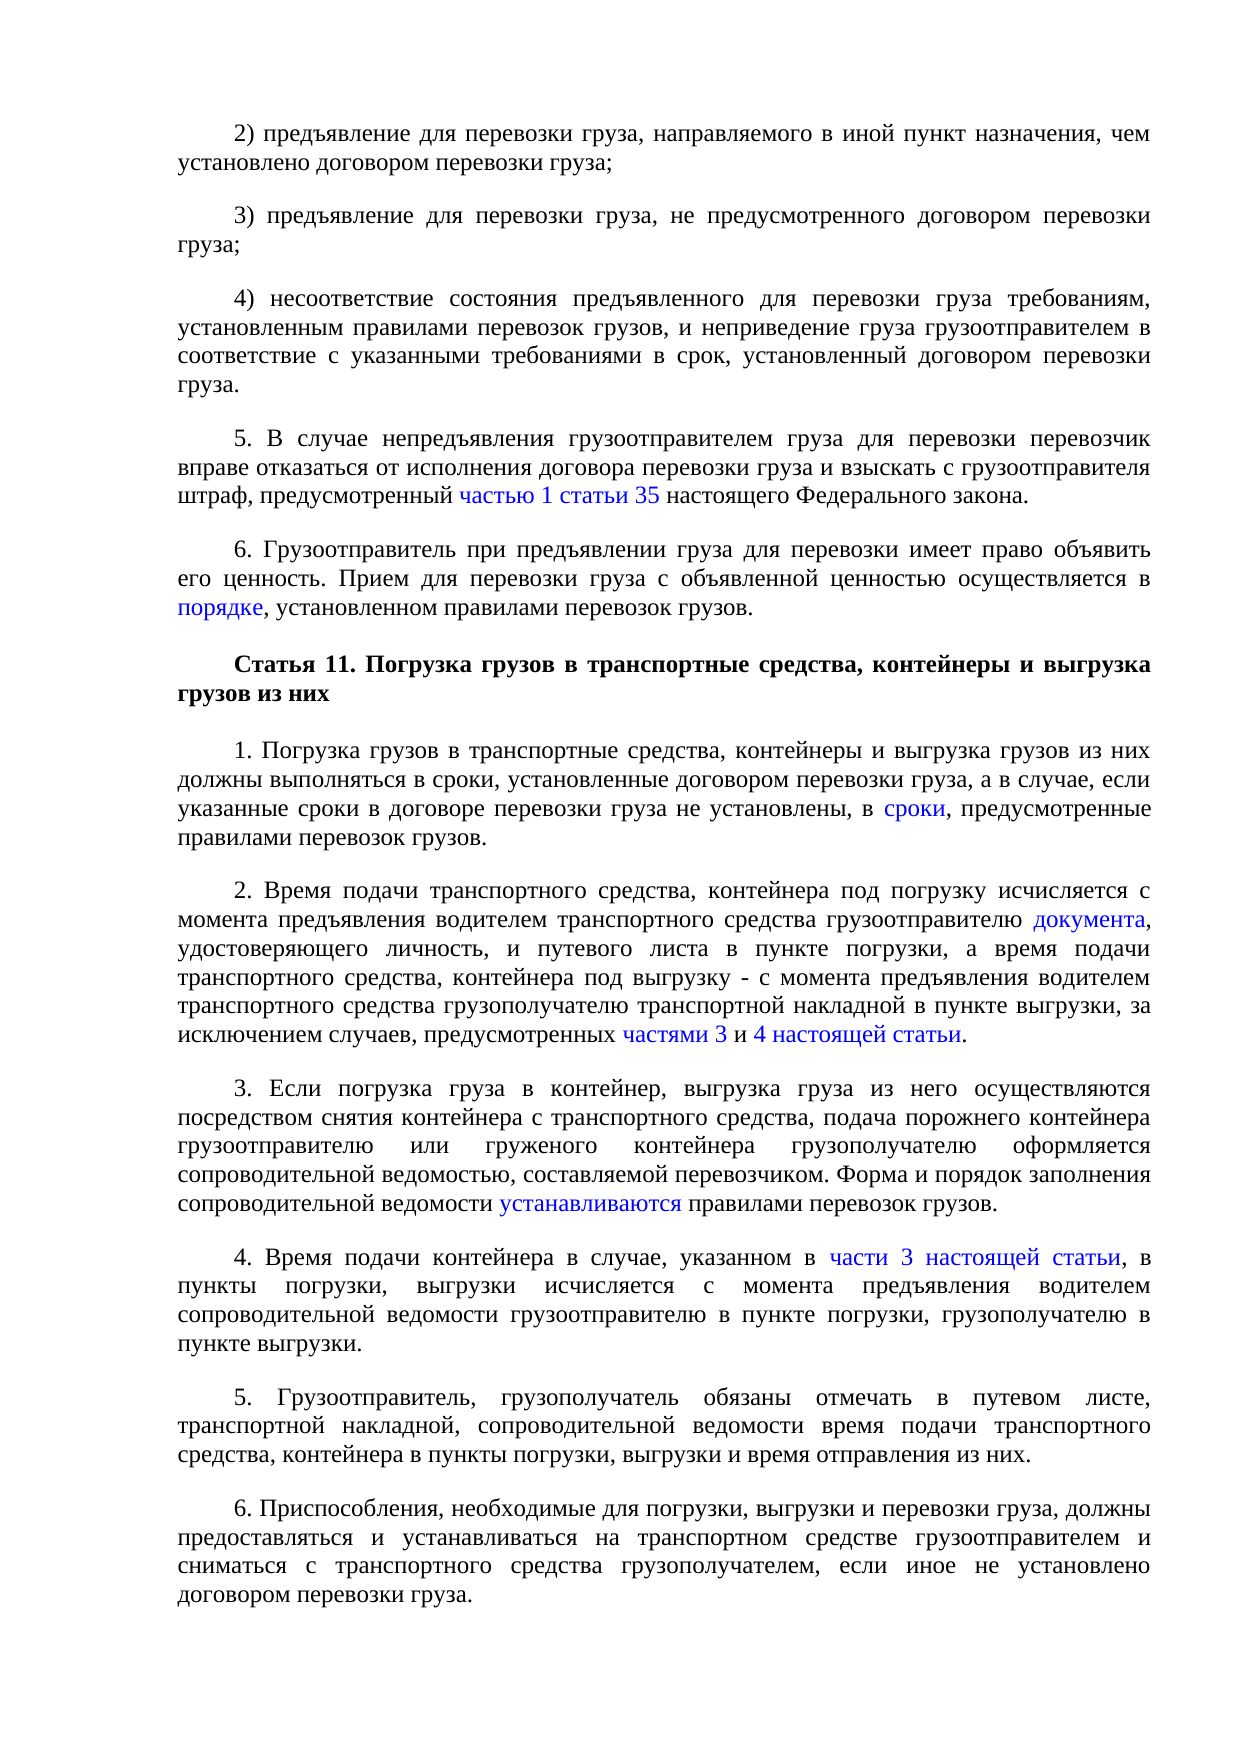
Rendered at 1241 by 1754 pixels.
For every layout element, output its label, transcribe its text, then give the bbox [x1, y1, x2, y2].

text 2) предъявление для перевозки груза, направляемого в иной пункт назначения, чем установлено договором перевозки груза; [177, 118, 1152, 176]
text 3) предъявление для перевозки груза, не предусмотренного договором перевозки груза; [177, 201, 1152, 258]
text 5. Грузоотправитель, грузополучатель обязаны отмечать в путевом листе, транспортной накладной, сопроводительной ведомости время подачи транспортного средства, контейнера в пункты погрузки, выгрузки и время отправления из них. [177, 1382, 1152, 1468]
text 6. Приспособления, необходимые для погрузки, выгрузки и перевозки груза, должны предоставляться и устанавливаться на транспортном средстве грузоотправителем и сниматься с транспортного средства грузополучателем, если иное не установлено договором перевозки груза. [177, 1493, 1152, 1608]
text 6. Грузоотправитель при предъявлении груза для перевозки имеет право объявить его ценность. Прием для перевозки груза с объявленной ценностью осуществляется в порядке, установленном правилами перевозок грузов. [177, 534, 1152, 621]
text 4) несоответствие состояния предъявленного для перевозки груза требованиям, установленным правилами перевозок грузов, и неприведение груза грузоотправителем в соответствие с указанными требованиями в срок, установленный договором перевозки груза. [177, 283, 1152, 398]
text 5. В случае непредъявления грузоотправителем груза для перевозки перевозчик вправе отказаться от исполнения договора перевозки груза и взыскать с грузоотправителя штраф, предусмотренный частью 1 статьи 35 настоящего Федерального закона. [177, 423, 1152, 509]
text 4. Время подачи контейнера в случае, указанном в части 3 настоящей статьи, в пункты погрузки, выгрузки исчисляется с момента предъявления водителем сопроводительной ведомости грузоотправителю в пункте погрузки, грузополучателю в пункте выгрузки. [177, 1242, 1152, 1357]
title Статья 11. Погрузка грузов в транспортные средства, контейнеры и выгрузка грузов из них [177, 649, 1152, 707]
text 1. Погрузка грузов в транспортные средства, контейнеры и выгрузка грузов из них должны выполняться в сроки, установленные договором перевозки груза, а в случае, если указанные сроки в договоре перевозки груза не установлены, в сроки, предусмотренные правилами перевозок грузов. [177, 736, 1152, 851]
text 2. Время подачи транспортного средства, контейнера под погрузку исчисляется с момента предъявления водителем транспортного средства грузоотправителю документа, удостоверяющего личность, и путевого листа в пункте погрузки, а время подачи транспортного средства, контейнера под выгрузку - с момента предъявления водителем транспортного средства грузополучателю транспортной накладной в пункте выгрузки, за исключением случаев, предусмотренных частями 3 и 4 настоящей статьи. [177, 876, 1152, 1048]
text 3. Если погрузка груза в контейнер, выгрузка груза из него осуществляются посредством снятия контейнера с транспортного средства, подача порожнего контейнера грузоотправителю или груженого контейнера грузополучателю оформляется сопроводительной ведомостью, составляемой перевозчиком. Форма и порядок заполнения сопроводительной ведомости устанавливаются правилами перевозок грузов. [177, 1073, 1152, 1217]
